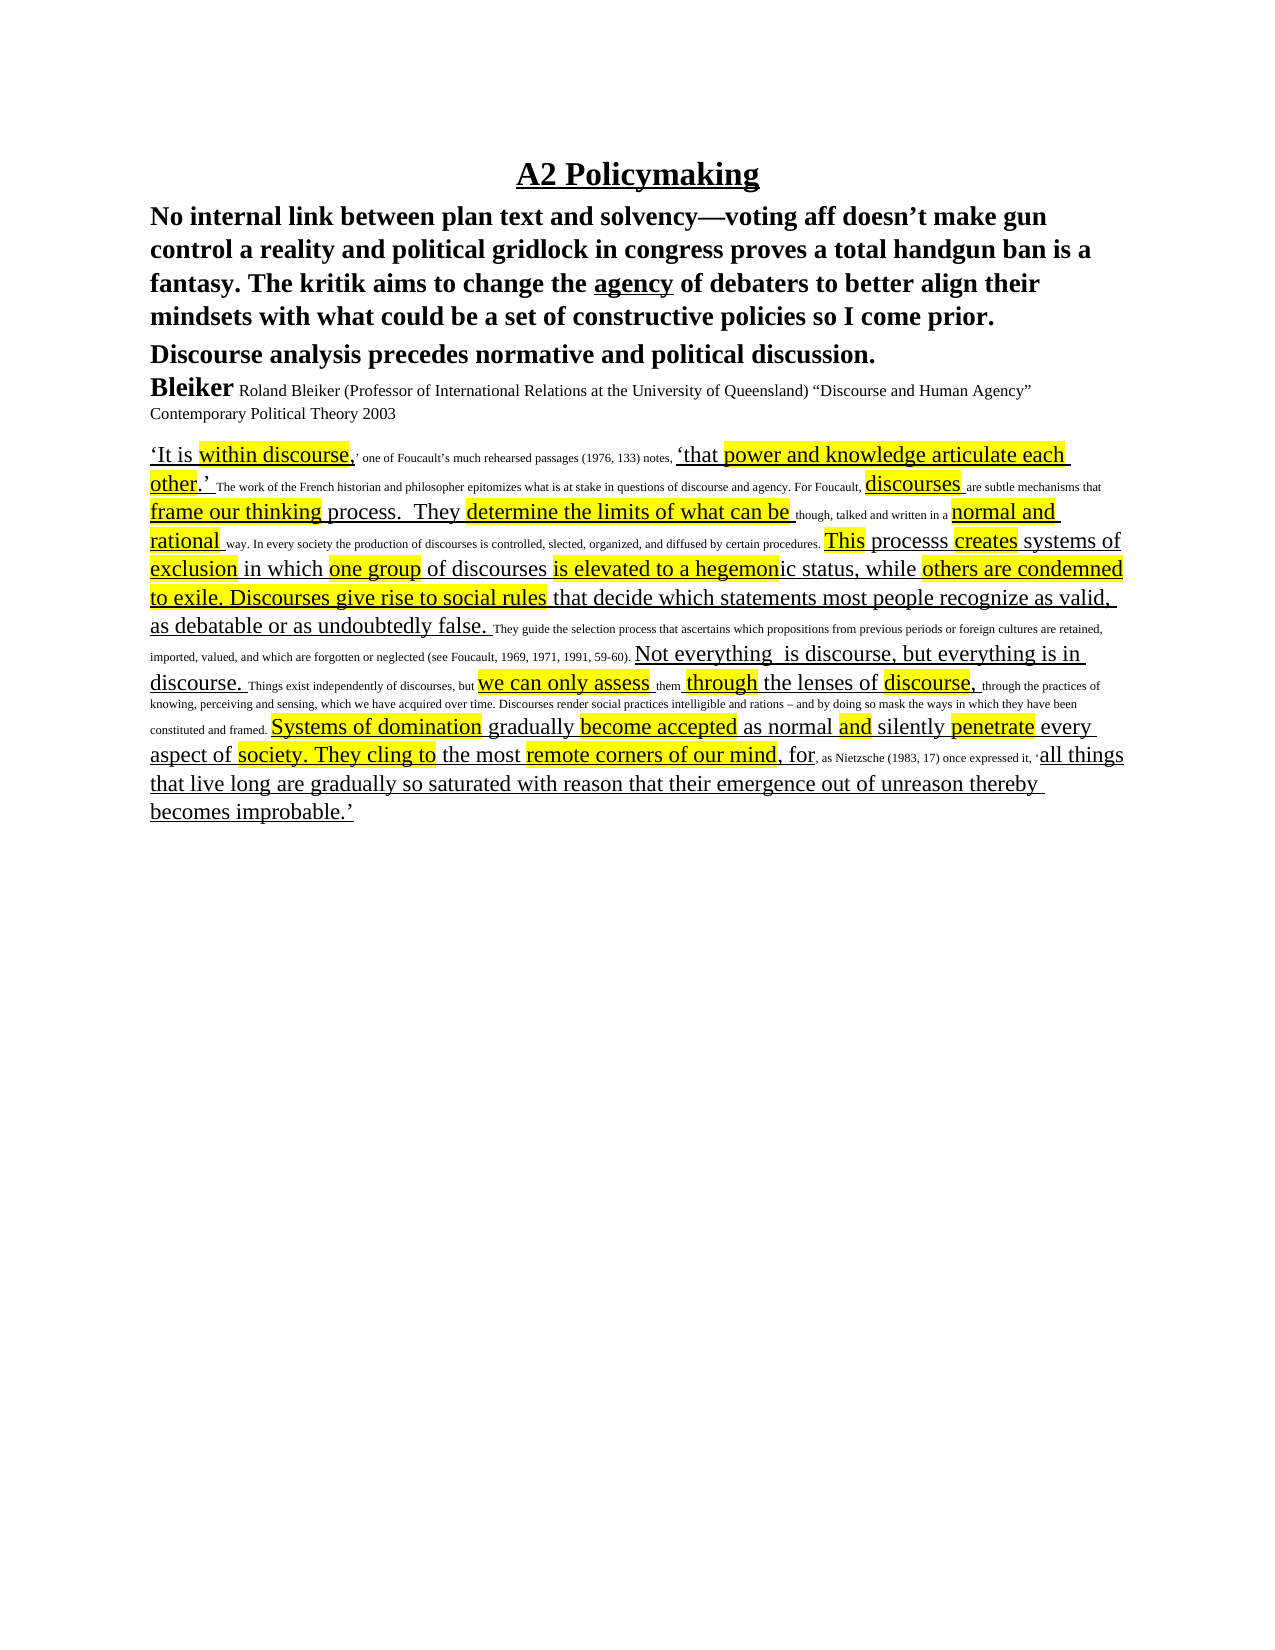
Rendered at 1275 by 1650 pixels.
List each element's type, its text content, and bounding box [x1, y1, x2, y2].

subtitle No internal link between plan text and solvency—voting aff doesn’t make gun control a reality and political gridlock in congress proves a total handgun ban is a fantasy. The kritik aims to change the agency of debaters to better align their mindsets with what could be a set of constructive policies so I come prior. [150, 200, 1125, 331]
text Bleiker Roland Bleiker (Professor of International Relations at the University of Queensland) “Discourse and Human Agency” Contemporary Political Theory 2003 [150, 372, 1125, 423]
text ‘It is within discourse,’ one of Foucault’s much rehearsed passages (1976, 133) notes, ‘that power and knowledge articulate each other.’ The work of the French historian and philosopher epitomizes what is at stake in questions of discourse and agency. For Foucault, discourses are subtle mechanisms that frame our thinking process. They determine the limits of what can be though, talked and written in a normal and rational way. In every society the production of discourses is controlled, slected, organized, and diffused by certain procedures. This processs creates systems of exclusion in which one group of discourses is elevated to a hegemonic status, while others are condemned to exile. Discourses give rise to social rules that decide which statements most people recognize as valid, as debatable or as undoubtedly false. They guide the selection process that ascertains which propositions from previous periods or foreign cultures are retained, imported, valued, and which are forgotten or neglected (see Foucault, 1969, 1971, 1991, 59-60). Not everything is discourse, but everything is in discourse. Things exist independently of discourses, but we can only assess them through the lenses of discourse, through the practices of knowing, perceiving and sensing, which we have acquired over time. Discourses render social practices intelligible and rations – and by doing so mask the ways in which they have been constituted and framed. Systems of domination gradually become accepted as normal and silently penetrate every aspect of society. They cling to the most remote corners of our mind, for, as Nietzsche (1983, 17) once expressed it, ‘all things that live long are gradually so saturated with reason that their emergence out of unreason thereby becomes improbable.’ [150, 441, 1125, 824]
subtitle A2 Policymaking [150, 154, 1125, 192]
subtitle Discourse analysis precedes normative and political discussion. [150, 338, 1125, 369]
